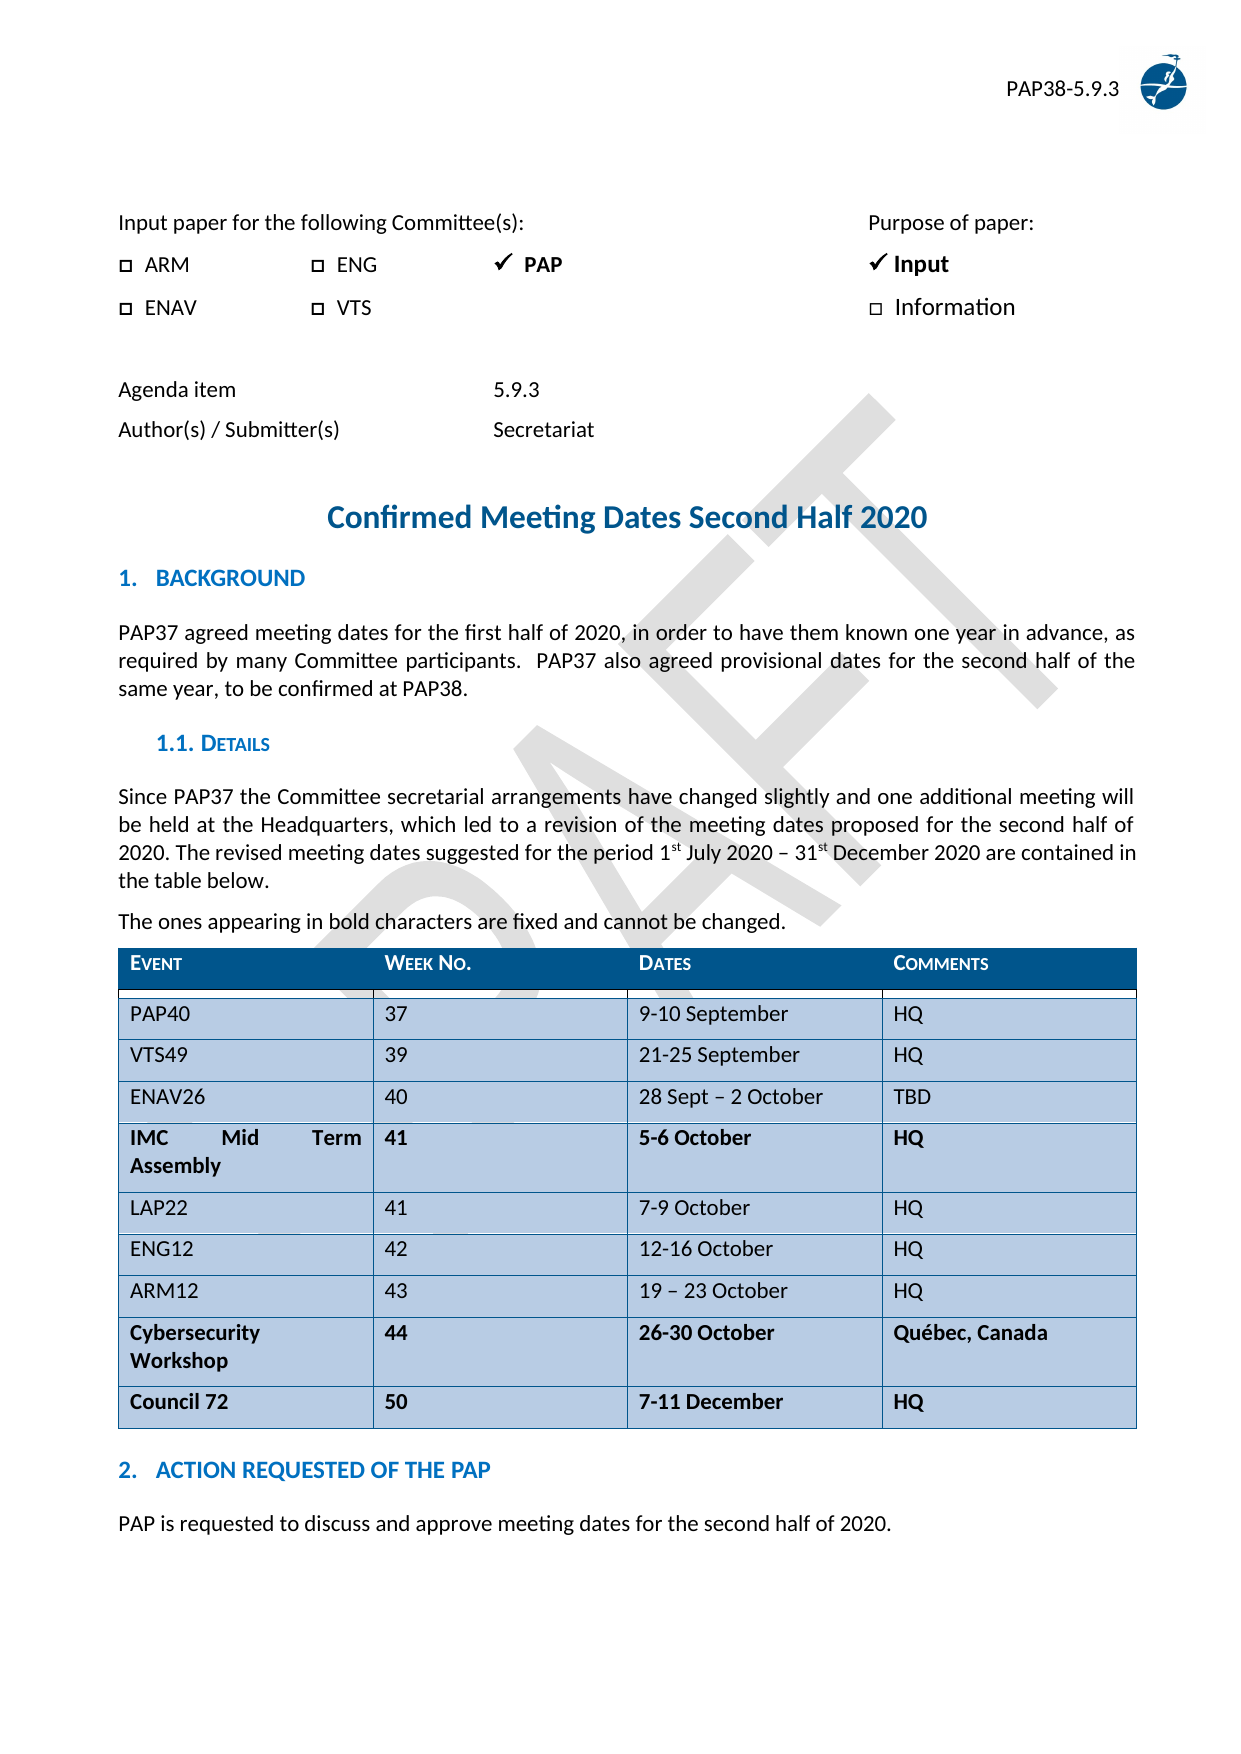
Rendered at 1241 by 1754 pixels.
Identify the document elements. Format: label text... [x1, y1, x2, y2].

table_cell ARM12 [119, 1276, 373, 1317]
table_cell [119, 990, 373, 998]
table_cell HQ [883, 1387, 1136, 1428]
table_cell ENAV26 [119, 1082, 373, 1122]
text □ ENAV □ VTS □ Information [118, 291, 1137, 322]
table_header Week No. [374, 949, 627, 989]
table_cell 43 [374, 1276, 627, 1317]
table_cell 37 [374, 999, 627, 1039]
table_cell VTS49 [119, 1040, 373, 1081]
table_cell Cybersecurity Workshop [119, 1318, 373, 1386]
table_cell ENG12 [119, 1235, 373, 1275]
text The ones appearing in bold characters are fixed and cannot be changed. [118, 907, 1137, 935]
table_header Event [119, 949, 373, 989]
table_cell 12-16 October [628, 1235, 882, 1275]
text PAP37 agreed meeting dates for the first half of 2020, in order to have them known one year in advance, as required by many Committee participants. PAP37 also agreed provisional dates for the second half of the same year, to be confirmed at PAP38. [118, 618, 1137, 702]
table_cell Québec, Canada [883, 1318, 1136, 1386]
table_cell 28 Sept – 2 October [628, 1082, 882, 1122]
table_cell 39 [374, 1040, 627, 1081]
table_cell HQ [883, 1040, 1136, 1081]
table_header Comments [883, 949, 1136, 989]
table_cell 5-6 October [628, 1124, 882, 1192]
table_cell PAP40 [119, 999, 373, 1039]
table_cell Council 72 [119, 1387, 373, 1428]
table_cell HQ [883, 999, 1136, 1039]
table_cell 7-11 December [628, 1387, 882, 1428]
table_cell 44 [374, 1318, 627, 1386]
subtitle Details [156, 727, 1137, 757]
text Input paper for the following Committee(s): Purpose of paper: [118, 208, 1137, 236]
title Confirmed Meeting Dates Second Half 2020 [118, 497, 1137, 537]
text Agenda item 5.9.3 [118, 375, 1137, 403]
table_cell HQ [883, 1193, 1136, 1233]
table_cell 41 [374, 1193, 627, 1233]
table_cell HQ [883, 1235, 1136, 1275]
table_cell 26-30 October [628, 1318, 882, 1386]
table_cell TBD [883, 1082, 1136, 1122]
table_cell [628, 990, 882, 998]
table_cell IMC Mid Term Assembly [119, 1124, 373, 1192]
table_cell [883, 990, 1136, 998]
text PAP is requested to discuss and approve meeting dates for the second half of 2020. [118, 1509, 1137, 1537]
table_cell 21-25 September [628, 1040, 882, 1081]
table_cell HQ [883, 1276, 1136, 1317]
table_cell 40 [374, 1082, 627, 1122]
table_cell 7-9 October [628, 1193, 882, 1233]
table_cell 41 [374, 1124, 627, 1192]
table_cell 50 [374, 1387, 627, 1428]
picture [1118, 46, 1207, 134]
table_cell 19 – 23 October [628, 1276, 882, 1317]
subtitle Action requested of the PAP [118, 1454, 1137, 1484]
table_cell [374, 990, 627, 998]
subtitle Background [118, 562, 1137, 593]
text Since PAP37 the Committee secretarial arrangements have changed slightly and one additional meeting will be held at the Headquarters, which led to a revision of the meeting dates proposed for the second half of 2020. The revised meeting dates suggested for the period 1st July 2020 – 31st December 2020 are contained in the table below. [118, 782, 1137, 894]
text Author(s) / Submitter(s) Secretariat [118, 416, 1137, 443]
table_header Dates [628, 949, 882, 989]
table_cell LAP22 [119, 1193, 373, 1233]
table_cell HQ [883, 1124, 1136, 1192]
table_cell 42 [374, 1235, 627, 1275]
text □ ARM □ ENG PAP Input [118, 248, 1137, 279]
table_cell 9-10 September [628, 999, 882, 1039]
